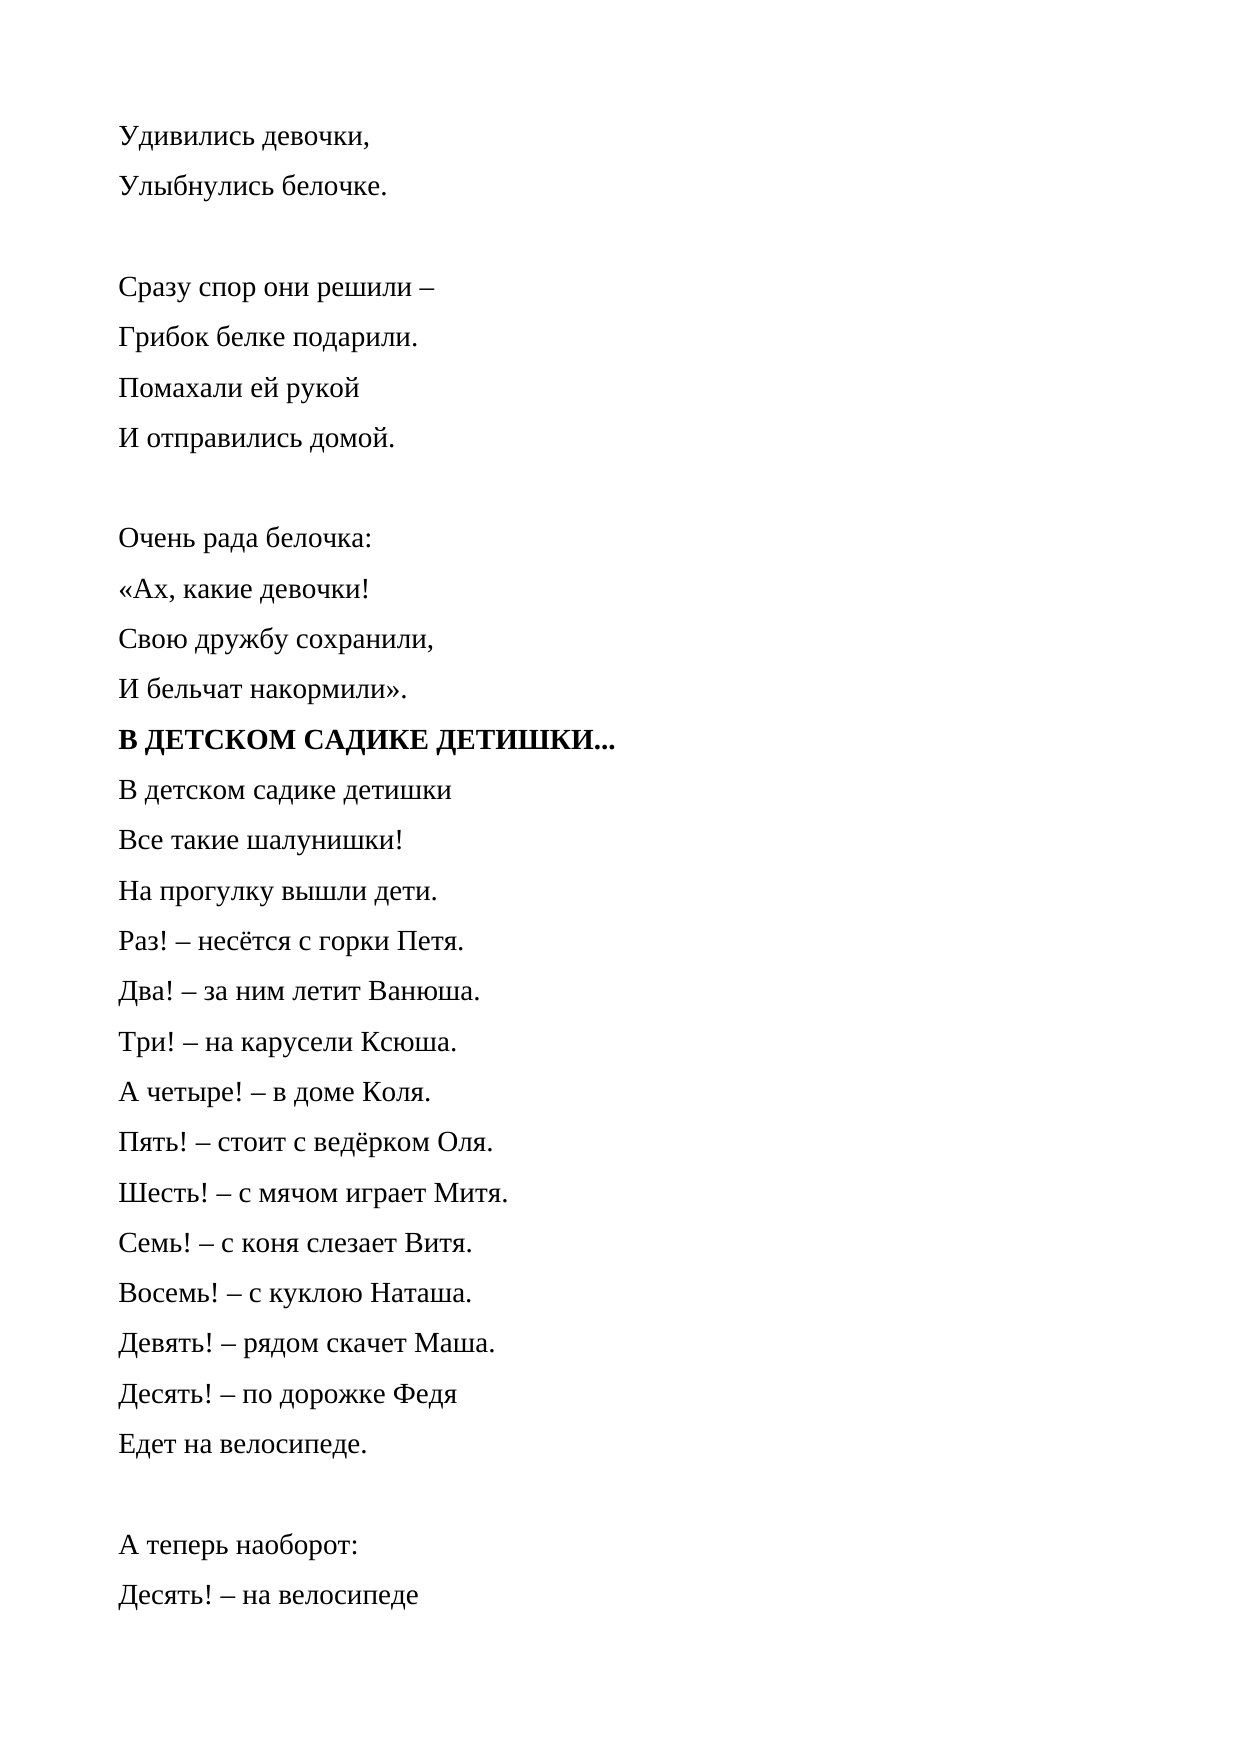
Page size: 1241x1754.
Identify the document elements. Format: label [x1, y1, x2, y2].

list [118, 118, 1167, 453]
text [118, 470, 1167, 1611]
